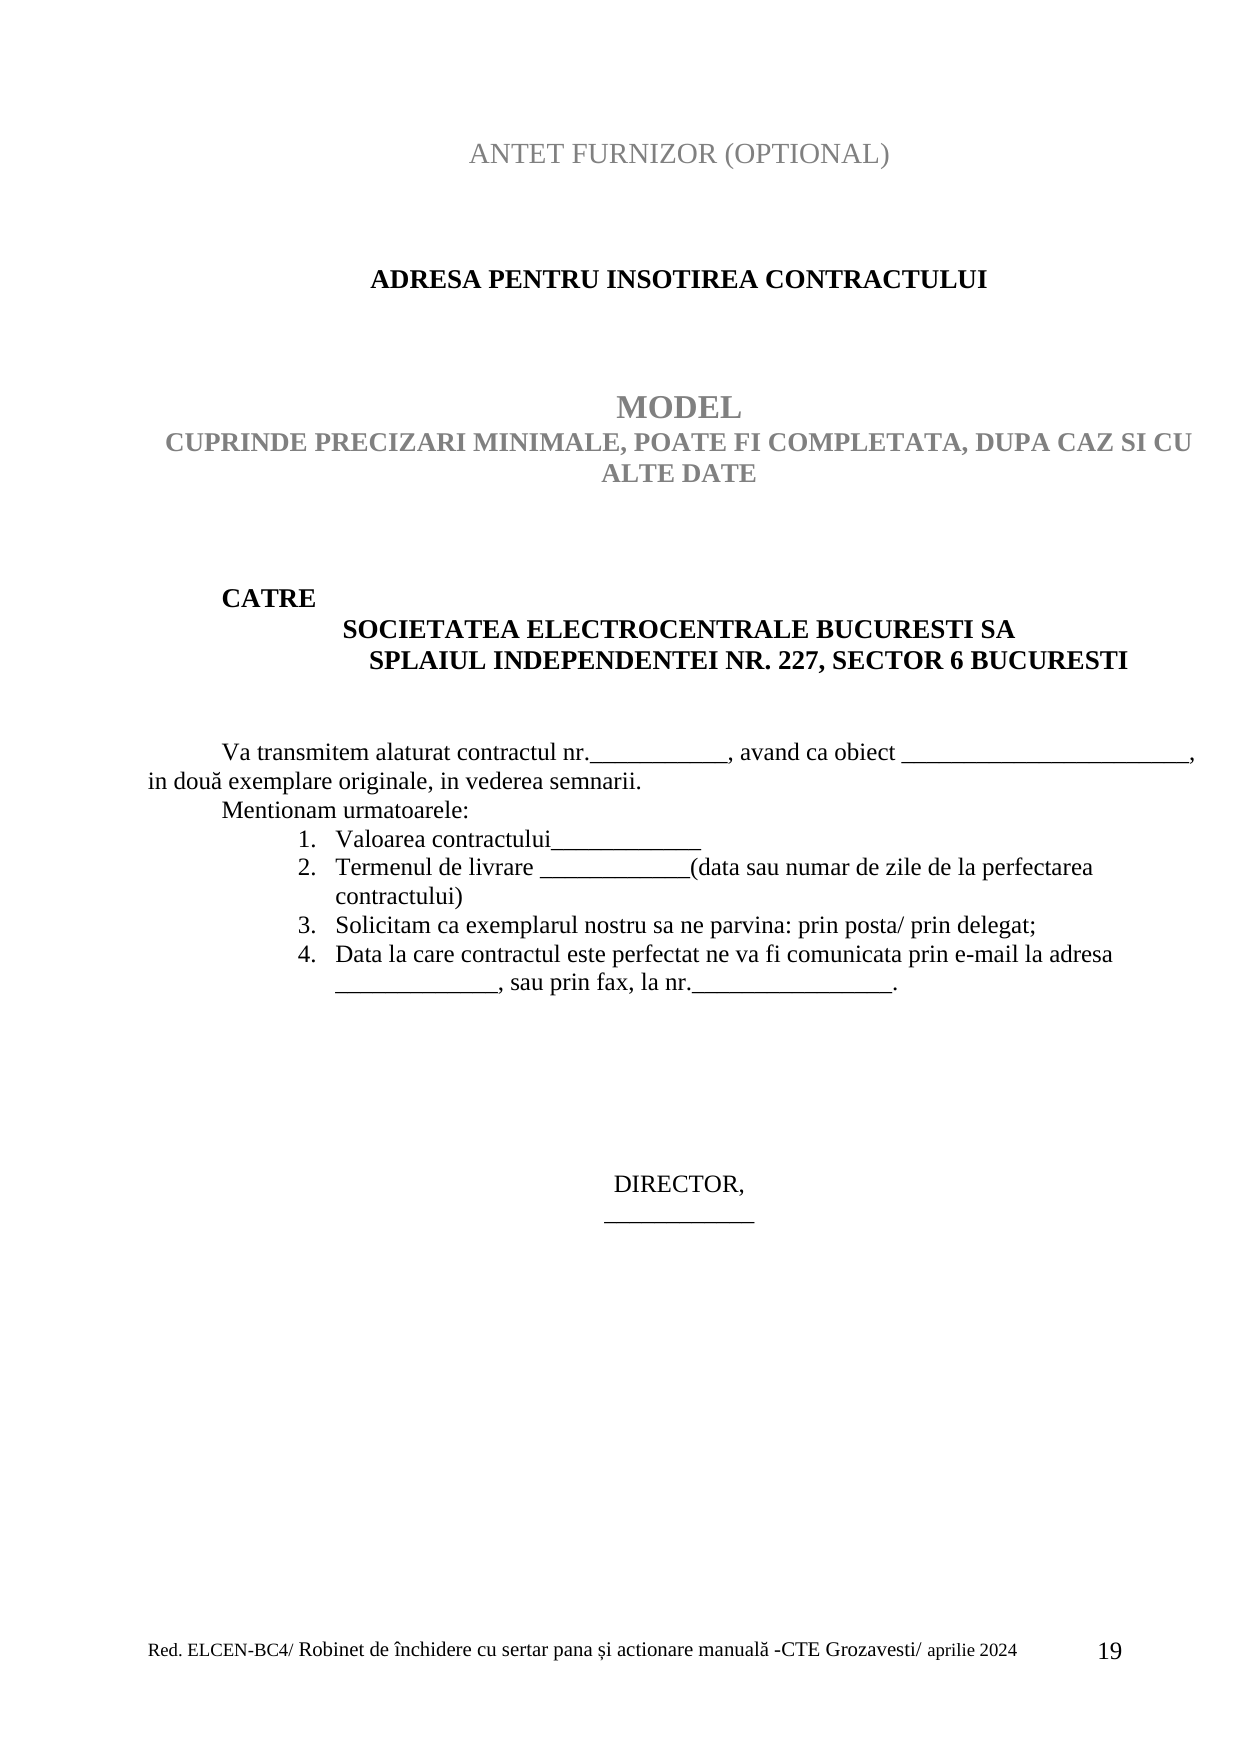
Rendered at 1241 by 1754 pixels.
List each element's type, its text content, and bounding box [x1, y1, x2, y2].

text DIRECTOR, [148, 1169, 1211, 1197]
text Splaiul Independentei nr. 227, Sector 6 Bucuresti [148, 644, 1211, 675]
list Solicitam ca exemplarul nostru sa ne parvina: prin posta/ prin delegat; [298, 910, 1211, 939]
text Va transmitem alaturat contractul nr.___________, avand ca obiect _______________________, in două exemplare originale, in vederea semnarii. [148, 737, 1211, 795]
text MODEL [148, 388, 1211, 426]
list Termenul de livrare ____________(data sau numar de zile de la perfectarea contractului) [298, 852, 1211, 910]
text cuprinde precizari minimale, poate fi completata, dupa caz si cu alte date [148, 426, 1211, 488]
text Catre [148, 582, 1211, 613]
text SOCIETATEA ELECTROCENTRALE BUCURESTI SA [148, 613, 1211, 644]
text Adresa pentru insotirea contractului [148, 263, 1211, 294]
list Valoarea contractului____________ [298, 824, 1211, 852]
text ANTET FURNIZOR (OPTIONAL) [148, 136, 1211, 169]
text ____________ [148, 1197, 1211, 1226]
text Mentionam urmatoarele: [148, 795, 1211, 824]
list Data la care contractul este perfectat ne va fi comunicata prin e-mail la adresa _____________, sau prin fax, la nr.________________. [298, 939, 1211, 996]
